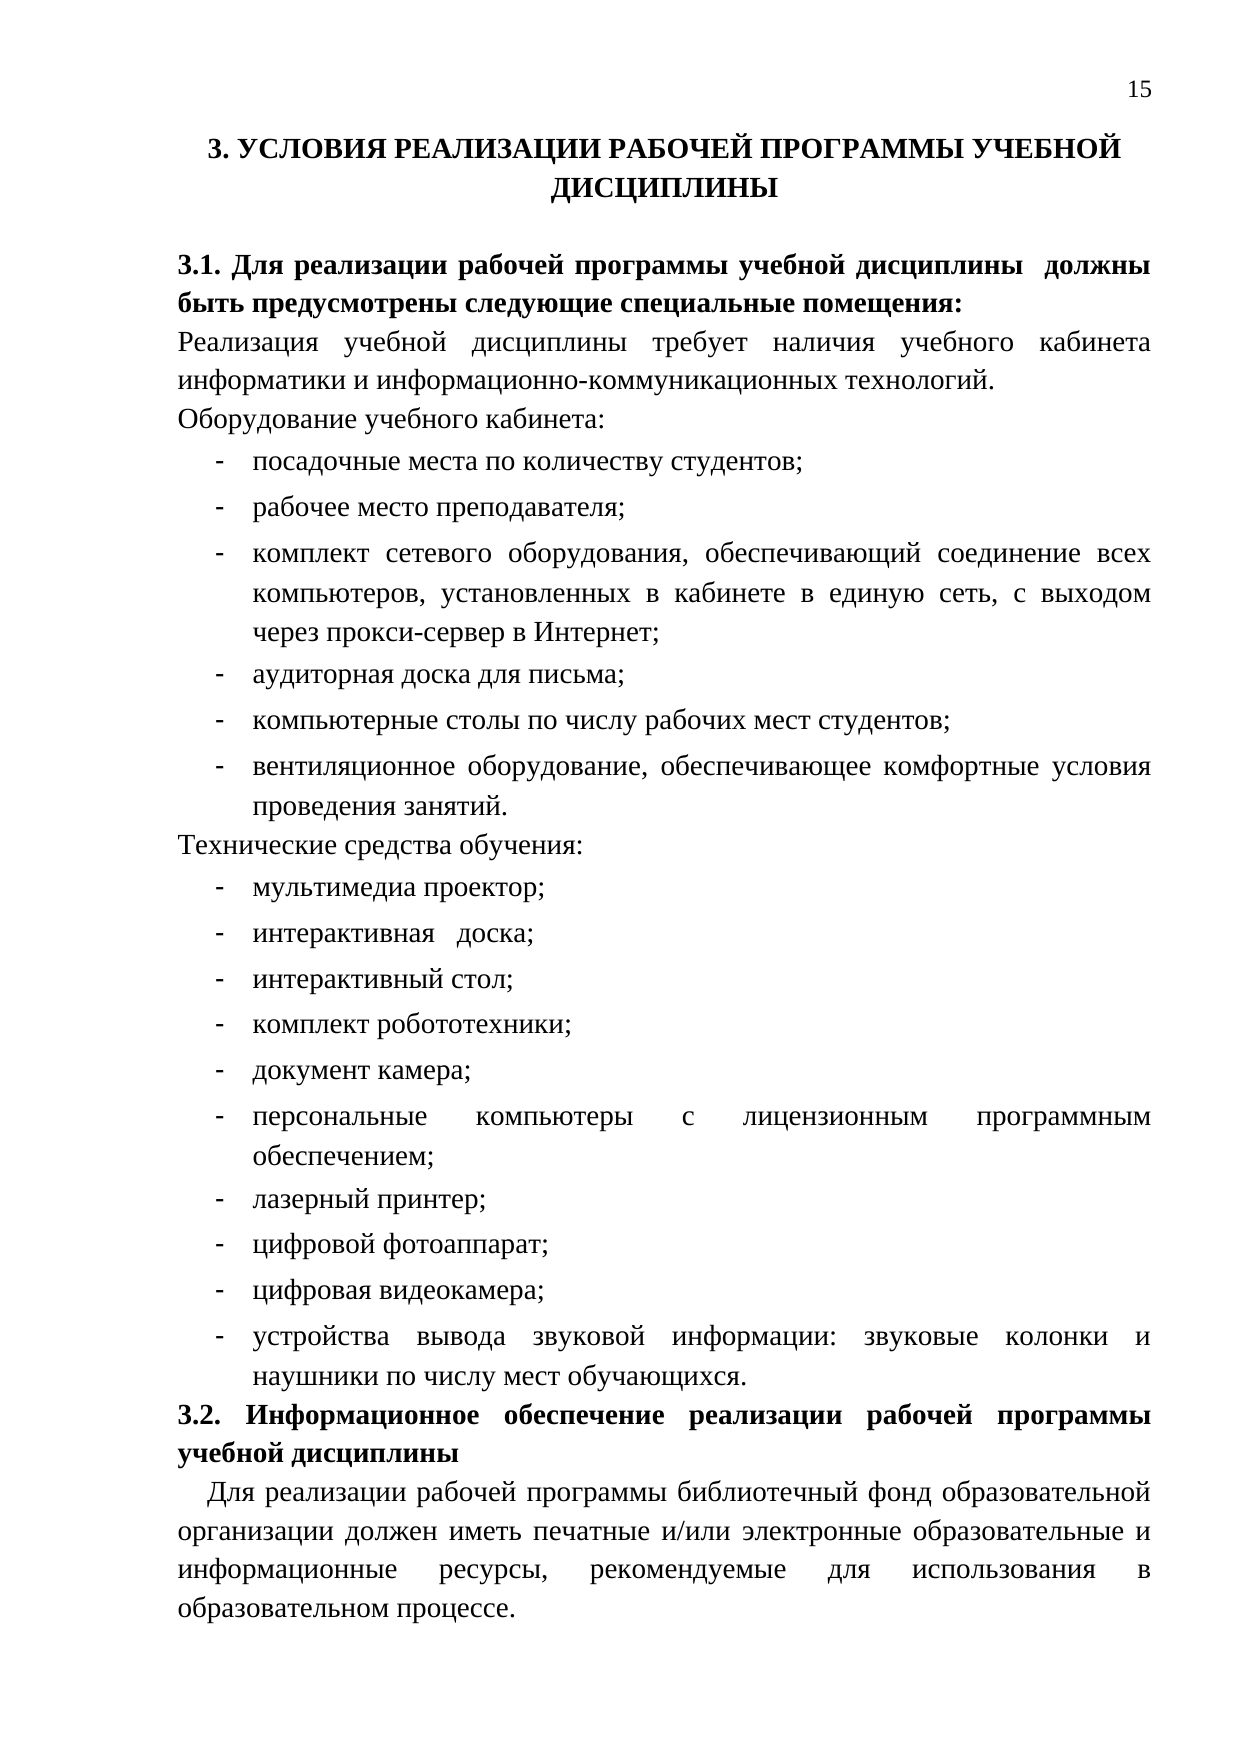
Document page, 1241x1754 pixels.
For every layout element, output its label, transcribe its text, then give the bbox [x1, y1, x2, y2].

list компьютерные столы по числу рабочих мест студентов; [215, 698, 1152, 738]
list мультимедиа проектор; [215, 866, 1152, 905]
list цифровая видеокамера; [215, 1268, 1152, 1308]
text Реализация учебной дисциплины требует наличия учебного кабинета информатики и информационно-коммуникационных технологий. [177, 324, 1152, 396]
text Оборудование учебного кабинета: [177, 401, 1152, 434]
list интерактивный стол; [215, 957, 1152, 997]
list документ камера; [215, 1048, 1152, 1088]
text 3.1. Для реализации рабочей программы учебной дисциплины должны быть предусмотрены следующие специальные помещения: [177, 247, 1152, 319]
list устройства вывода звуковой информации: звуковые колонки и наушники по числу мест обучающихся. [215, 1314, 1152, 1392]
list вентиляционное оборудование, обеспечивающее комфортные условия проведения занятий. [215, 744, 1152, 822]
list интерактивная доска; [215, 911, 1152, 951]
text 3.2. Информационное обеспечение реализации рабочей программы учебной дисциплины [177, 1397, 1152, 1469]
list аудиторная доска для письма; [215, 653, 1152, 692]
list персональные компьютеры с лицензионным программным обеспечением; [215, 1094, 1152, 1172]
list цифровой фотоаппарат; [215, 1223, 1152, 1262]
list комплект сетевого оборудования, обеспечивающий соединение всех компьютеров, установленных в кабинете в единую сеть, с выходом через прокси-сервер в Интернет; [215, 531, 1152, 648]
list посадочные места по количеству студентов; [215, 439, 1152, 479]
list лазерный принтер; [215, 1177, 1152, 1217]
list рабочее место преподавателя; [215, 485, 1152, 525]
list комплект робототехники; [215, 1002, 1152, 1042]
text 3. УСЛОВИЯ РЕАЛИЗАЦИИ РАБОЧЕЙ ПРОГРАММЫ УЧЕБНОЙ ДИСЦИПЛИНЫ [177, 131, 1152, 203]
text Для реализации рабочей программы библиотечный фонд образовательной организации должен иметь печатные и/или электронные образовательные и информационные ресурсы, рекомендуемые для использования в образовательном процессе. [177, 1474, 1152, 1623]
text Технические средства обучения: [177, 827, 1152, 861]
